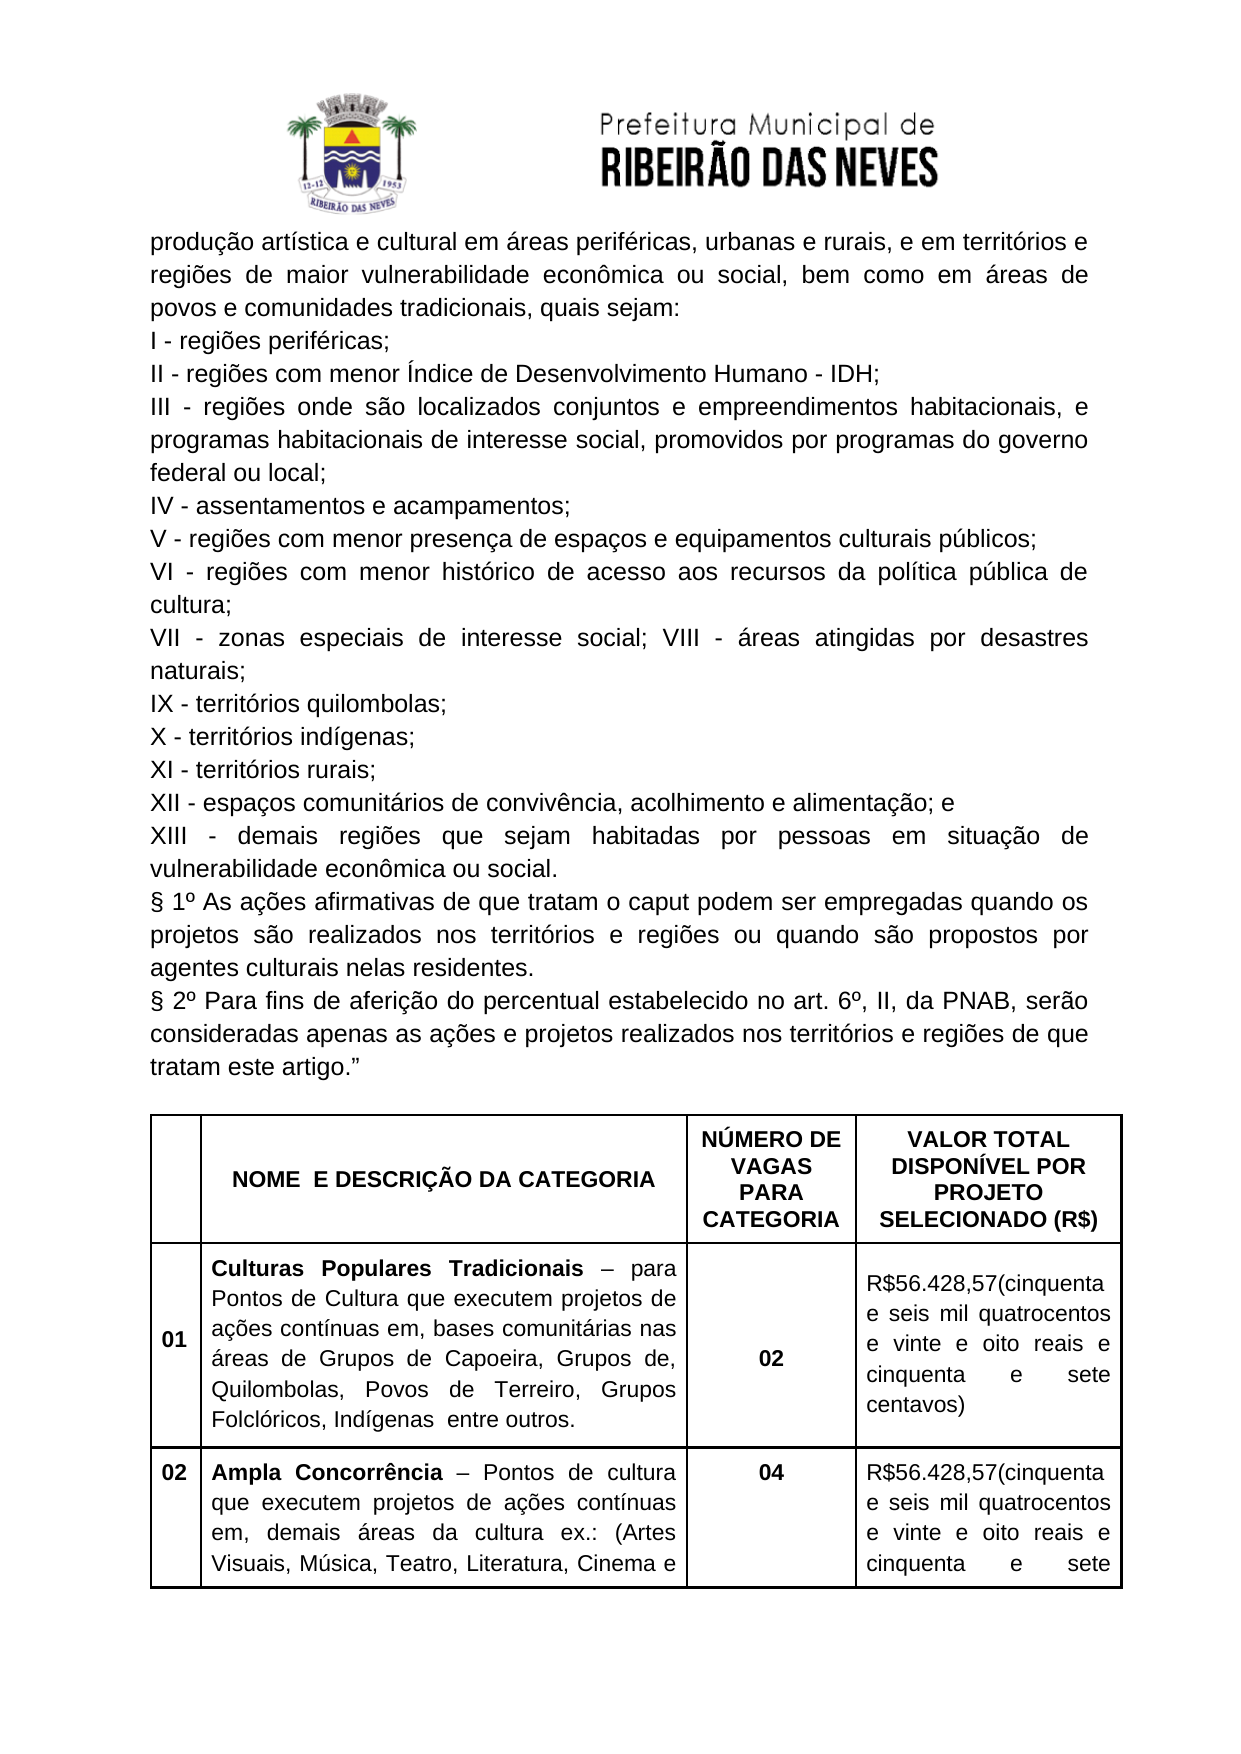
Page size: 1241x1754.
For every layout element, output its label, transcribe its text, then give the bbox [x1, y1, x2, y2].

text X - territórios indígenas; [150, 722, 1090, 751]
table_cell 02 [152, 1449, 200, 1586]
table_cell Culturas Populares Tradicionais – para Pontos de Cultura que executem projetos de ações contínuas em, bases comunitárias nas áreas de Grupos de Capoeira, Grupos de, Quilombolas, Povos de Terreiro, Grupos Folclóricos, Indígenas entre outros. [202, 1244, 686, 1446]
text § 2º Para fins de aferição do percentual estabelecido no art. 6º, II, da PNAB, serão consideradas apenas as ações e projetos realizados nos territórios e regiões de que tratam este artigo.” [150, 986, 1090, 1081]
table_header VALOR TOTAL DISPONÍVEL POR PROJETO SELECIONADO (R$) [857, 1116, 1120, 1242]
text IV - assentamentos e acampamentos; [150, 491, 1090, 519]
table_header NOME E DESCRIÇÃO DA CATEGORIA [202, 1116, 686, 1242]
text XI - territórios rurais; [150, 755, 1090, 784]
text V - regiões com menor presença de espaços e equipamentos culturais públicos; [150, 524, 1090, 553]
table_cell R$56.428,57(cinquenta e seis mil quatrocentos e vinte e oito reais e cinquenta e sete centavos) [857, 1449, 1120, 1586]
text VII - zonas especiais de interesse social; VIII - áreas atingidas por desastres naturais; [150, 623, 1090, 685]
text XII - espaços comunitários de convivência, acolhimento e alimentação; e [150, 788, 1090, 817]
table_cell 01 [152, 1244, 200, 1446]
text IX - territórios quilombolas; [150, 689, 1090, 718]
text § 1º As ações afirmativas de que tratam o caput podem ser empregadas quando os projetos são realizados nos territórios e regiões ou quando são propostos por agentes culturais nelas residentes. [150, 887, 1090, 982]
text III - regiões onde são localizados conjuntos e empreendimentos habitacionais, e programas habitacionais de interesse social, promovidos por programas do governo federal ou local; [150, 392, 1090, 487]
picture [224, 75, 1016, 150]
text VI - regiões com menor histórico de acesso aos recursos da política pública de cultura; [150, 557, 1090, 619]
table_cell 04 [688, 1449, 855, 1586]
table_header NÚMERO DE VAGAS PARA CATEGORIA [688, 1116, 855, 1242]
table_cell 02 [688, 1244, 855, 1446]
text II - regiões com menor Índice de Desenvolvimento Humano - IDH; [150, 359, 1090, 387]
text I - regiões periféricas; [150, 326, 1090, 354]
table_cell R$56.428,57(cinquenta e seis mil quatrocentos e vinte e oito reais e cinquenta e sete centavos) [857, 1244, 1120, 1446]
text XIII - demais regiões que sejam habitadas por pessoas em situação de vulnerabilidade econômica ou social. [150, 821, 1090, 883]
table_header [152, 1116, 200, 1242]
